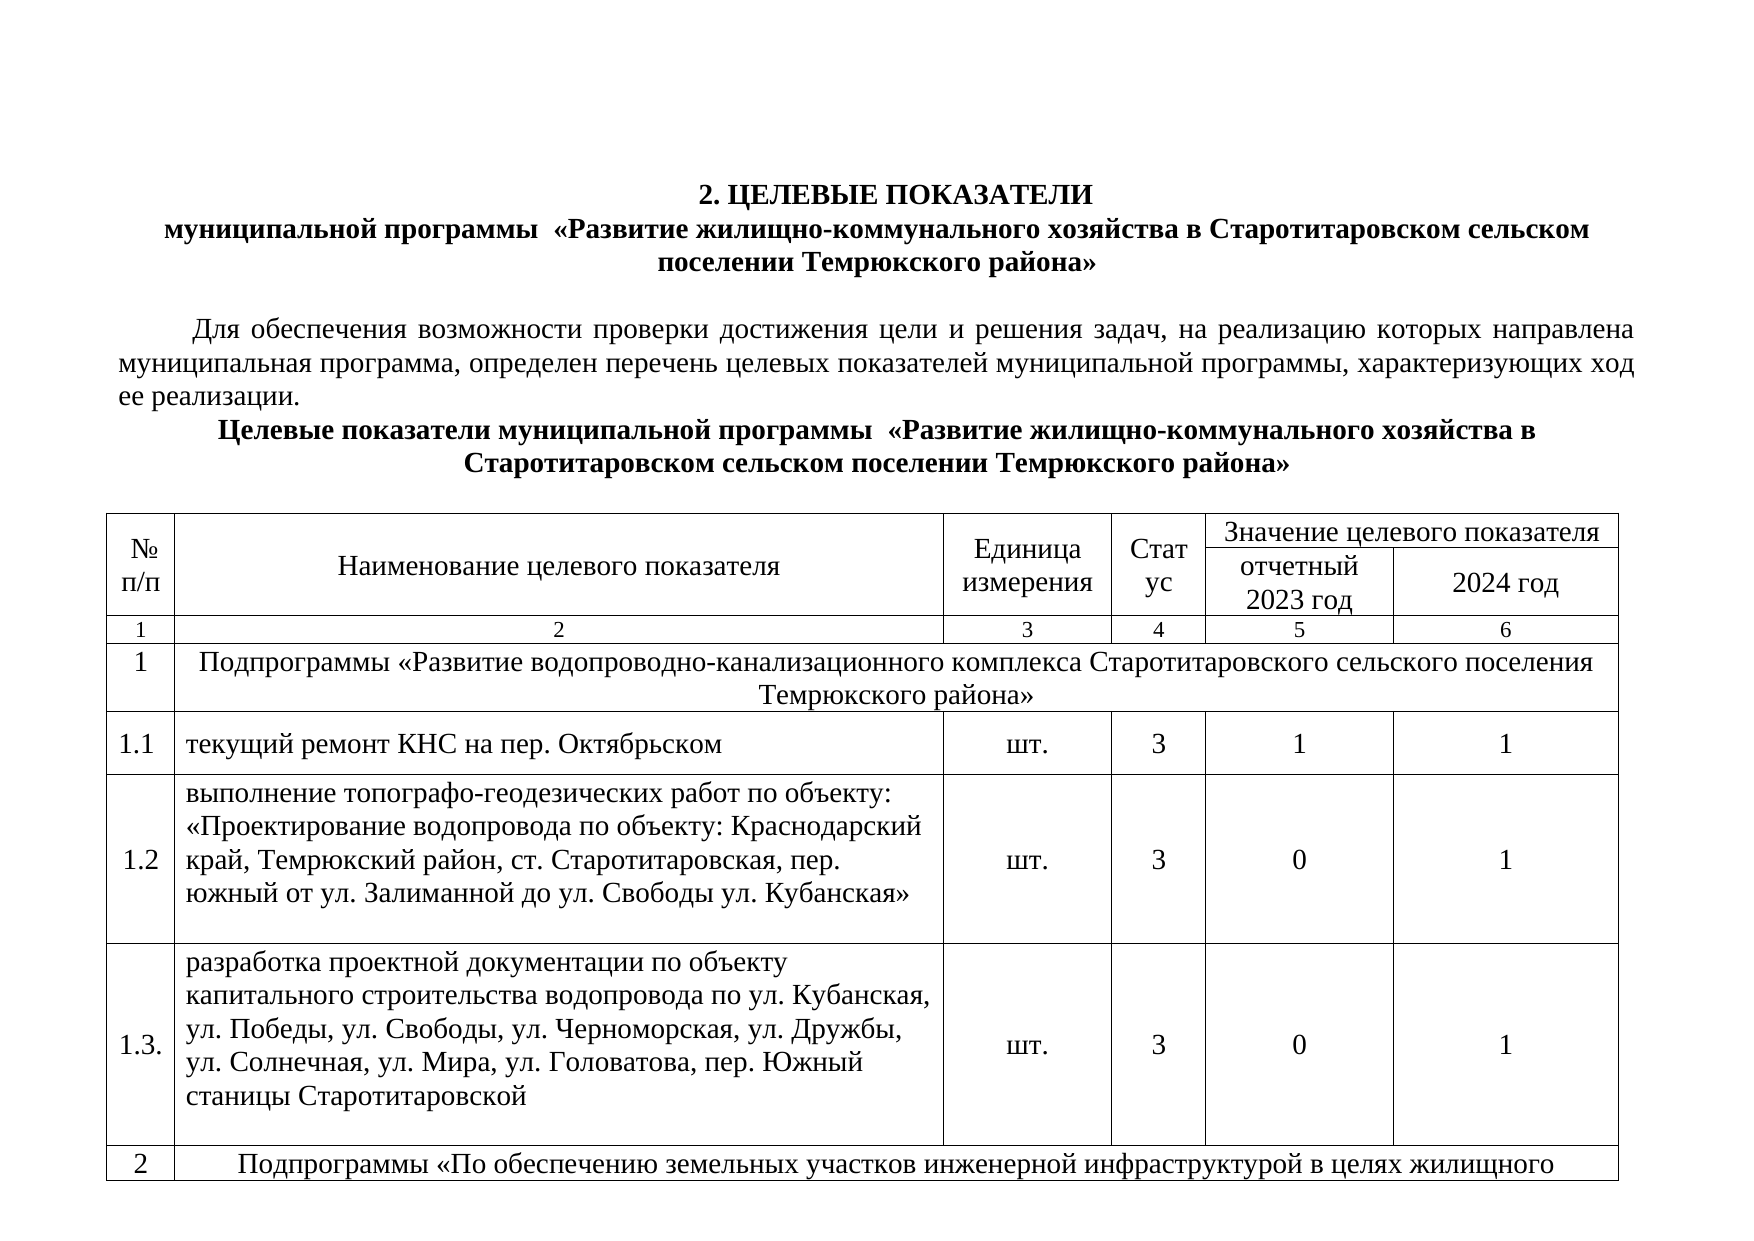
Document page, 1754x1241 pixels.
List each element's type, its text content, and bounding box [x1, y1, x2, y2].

table_cell шт. [944, 712, 1111, 774]
table_cell 1 [107, 644, 174, 711]
table_cell 2 [175, 616, 943, 643]
table_cell разработка проектной документации по объекту капитального строительства водопровода по ул. Кубанская, ул. Победы, ул. Свободы, ул. Черноморская, ул. Дружбы, ул. Солнечная, ул. Мира, ул. Головатова, пер. Южный станицы Старотитаровской [175, 944, 943, 1145]
text муниципальной программы «Развитие жилищно-коммунального хозяйства в Старотитаровском сельском поселении Темрюкского района» [118, 211, 1636, 278]
table_cell 3 [1112, 944, 1205, 1145]
table_header Значение целевого показателя [1206, 514, 1618, 547]
table_cell Подпрограммы «Развитие водопроводно-канализационного комплекса Старотитаровского сельского поселения Темрюкского района» [175, 644, 1618, 711]
table_cell 1.2 [107, 775, 174, 943]
table_cell шт. [944, 775, 1111, 943]
table_cell 0 [1206, 775, 1393, 943]
table_cell 1 [1206, 712, 1393, 774]
table_cell 3 [1112, 775, 1205, 943]
table_header Статус [1112, 514, 1205, 615]
table_cell шт. [944, 944, 1111, 1145]
table_cell 1 [1394, 712, 1618, 774]
table_cell 5 [1206, 616, 1393, 643]
text Для обеспечения возможности проверки достижения цели и решения задач, на реализацию которых направлена муниципальная программа, определен перечень целевых показателей муниципальной программы, характеризующих ход ее реализации. [118, 311, 1636, 412]
list 2. ЦЕЛЕВЫЕ ПОКАЗАТЕЛИ [156, 177, 1636, 211]
table_cell 2024 год [1394, 548, 1618, 615]
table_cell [175, 1146, 1618, 1179]
table_cell выполнение топографо-геодезических работ по объекту: «Проектирование водопровода по объекту: Краснодарский край, Темрюкский район, ст. Старотитаровская, пер. южный от ул. Залиманной до ул. Свободы ул. Кубанская» [175, 775, 943, 943]
table_cell 1.3. [107, 944, 174, 1145]
table_cell 2 [107, 1146, 174, 1179]
table_header Единица измерения [944, 514, 1111, 615]
table_cell 3 [1112, 712, 1205, 774]
table_cell 1 [1394, 944, 1618, 1145]
table_cell текущий ремонт КНС на пер. Октябрьском [175, 712, 943, 774]
table_cell 1.1 [107, 712, 174, 774]
table_cell 6 [1394, 616, 1618, 643]
table_cell 0 [1206, 944, 1393, 1145]
text Целевые показатели муниципальной программы «Развитие жилищно-коммунального хозяйства в Старотитаровском сельском поселении Темрюкского района» [118, 412, 1636, 479]
table_header № п/п [107, 514, 174, 615]
table_cell 1 [107, 616, 174, 643]
table_cell 4 [1112, 616, 1205, 643]
table_cell отчетный 2023 год [1206, 548, 1393, 615]
table_cell 1 [1394, 775, 1618, 943]
table_cell 3 [944, 616, 1111, 643]
table_header Наименование целевого показателя [175, 514, 943, 615]
